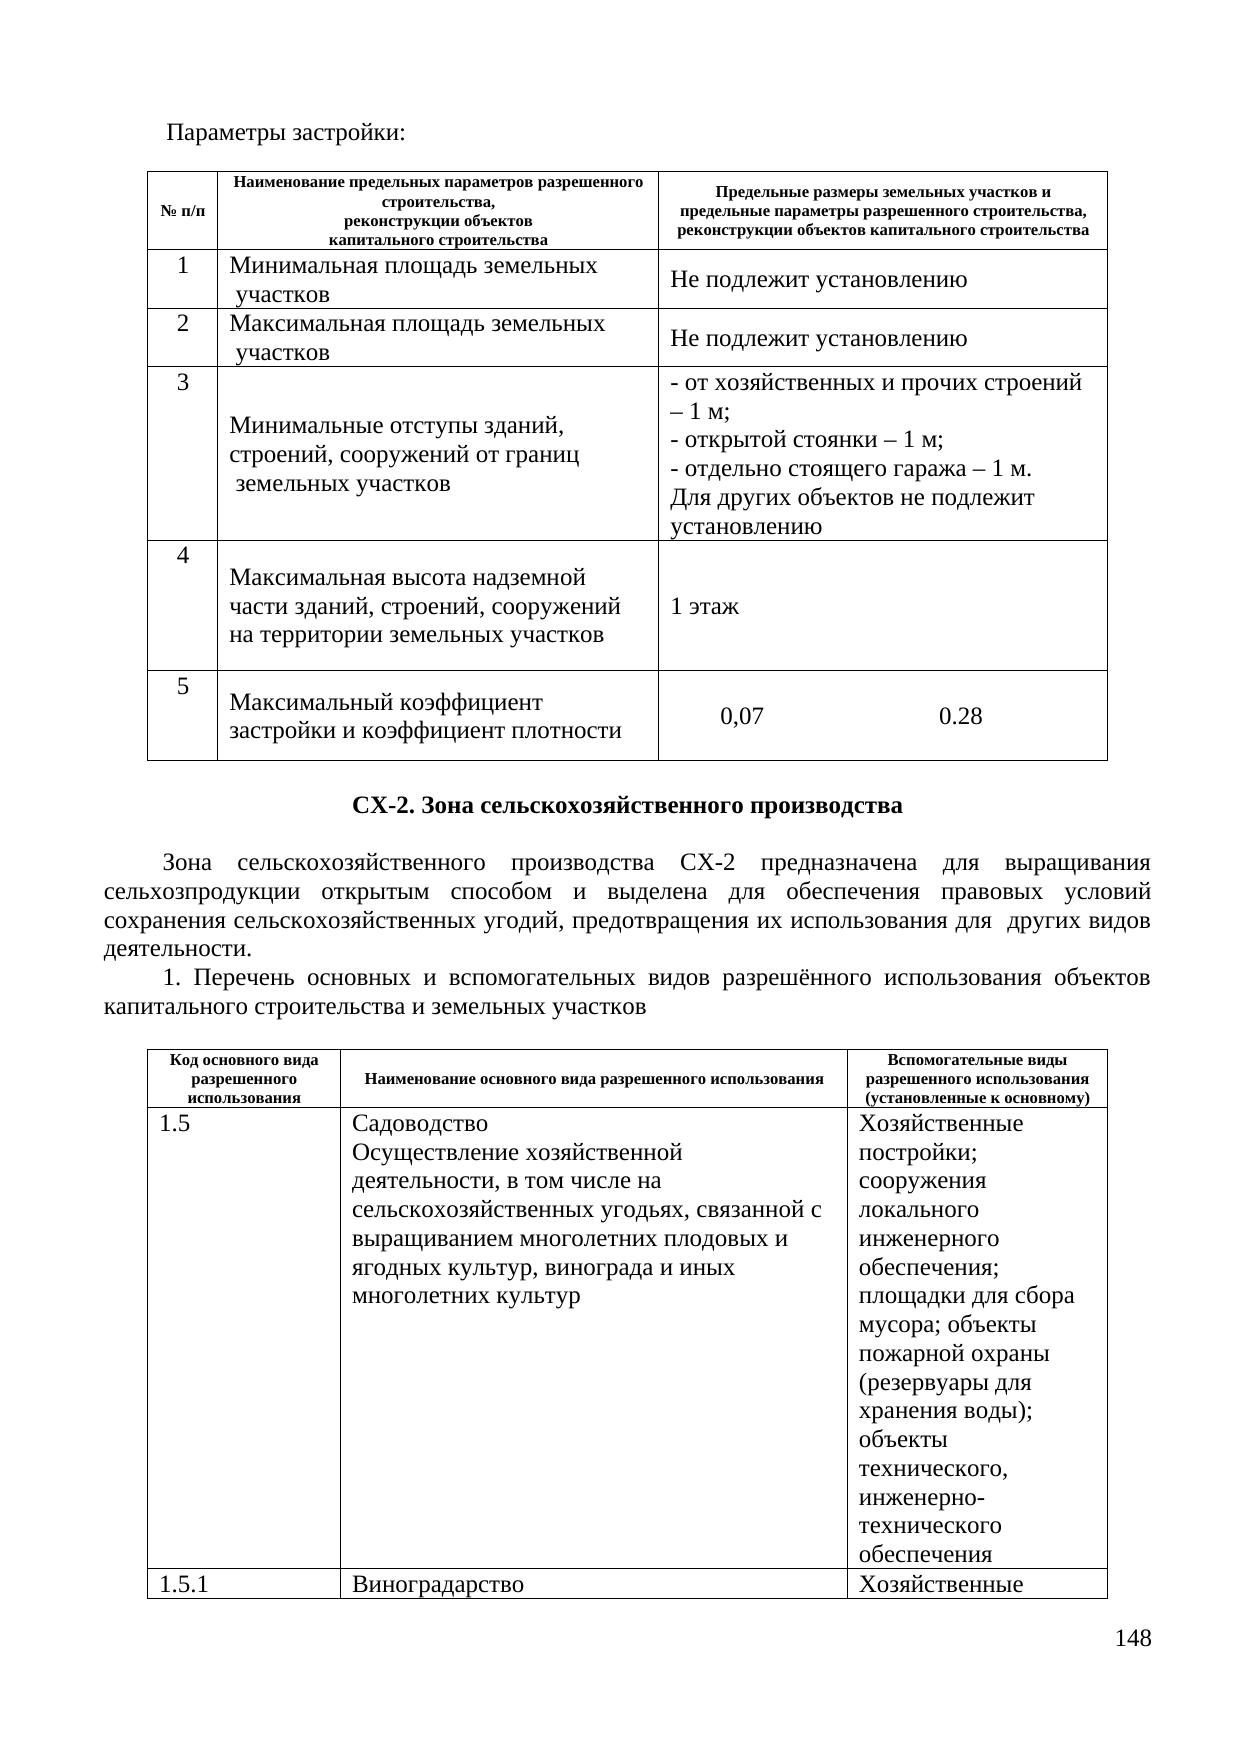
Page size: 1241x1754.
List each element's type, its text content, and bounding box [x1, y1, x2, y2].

text Зона сельскохозяйственного производства СХ-2 предназначена для выращивания сельхозпродукции открытым способом и выделена для обеспечения правовых условий сохранения сельскохозяйственных угодий, предотвращения их использования для других видов деятельности. [103, 847, 1152, 962]
text 1. Перечень основных и вспомогательных видов разрешённого использования объектов капитального строительства и земельных участков [103, 962, 1152, 1020]
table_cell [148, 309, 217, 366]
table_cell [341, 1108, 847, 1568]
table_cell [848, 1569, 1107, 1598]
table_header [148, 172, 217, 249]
text Параметры застройки: [103, 117, 1152, 146]
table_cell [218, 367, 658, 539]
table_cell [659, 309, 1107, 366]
text СХ-2. Зона сельскохозяйственного производства [103, 790, 1152, 818]
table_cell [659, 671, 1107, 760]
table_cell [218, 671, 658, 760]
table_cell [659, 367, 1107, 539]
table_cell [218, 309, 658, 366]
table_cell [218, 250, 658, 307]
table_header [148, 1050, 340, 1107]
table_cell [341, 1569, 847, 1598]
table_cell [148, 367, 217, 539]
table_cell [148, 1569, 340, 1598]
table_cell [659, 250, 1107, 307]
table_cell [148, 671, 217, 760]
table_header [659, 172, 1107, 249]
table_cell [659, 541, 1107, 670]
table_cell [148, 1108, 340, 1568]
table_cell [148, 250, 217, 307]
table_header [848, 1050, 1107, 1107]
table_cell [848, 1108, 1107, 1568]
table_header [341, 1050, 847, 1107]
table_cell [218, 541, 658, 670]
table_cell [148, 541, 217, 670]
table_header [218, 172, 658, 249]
